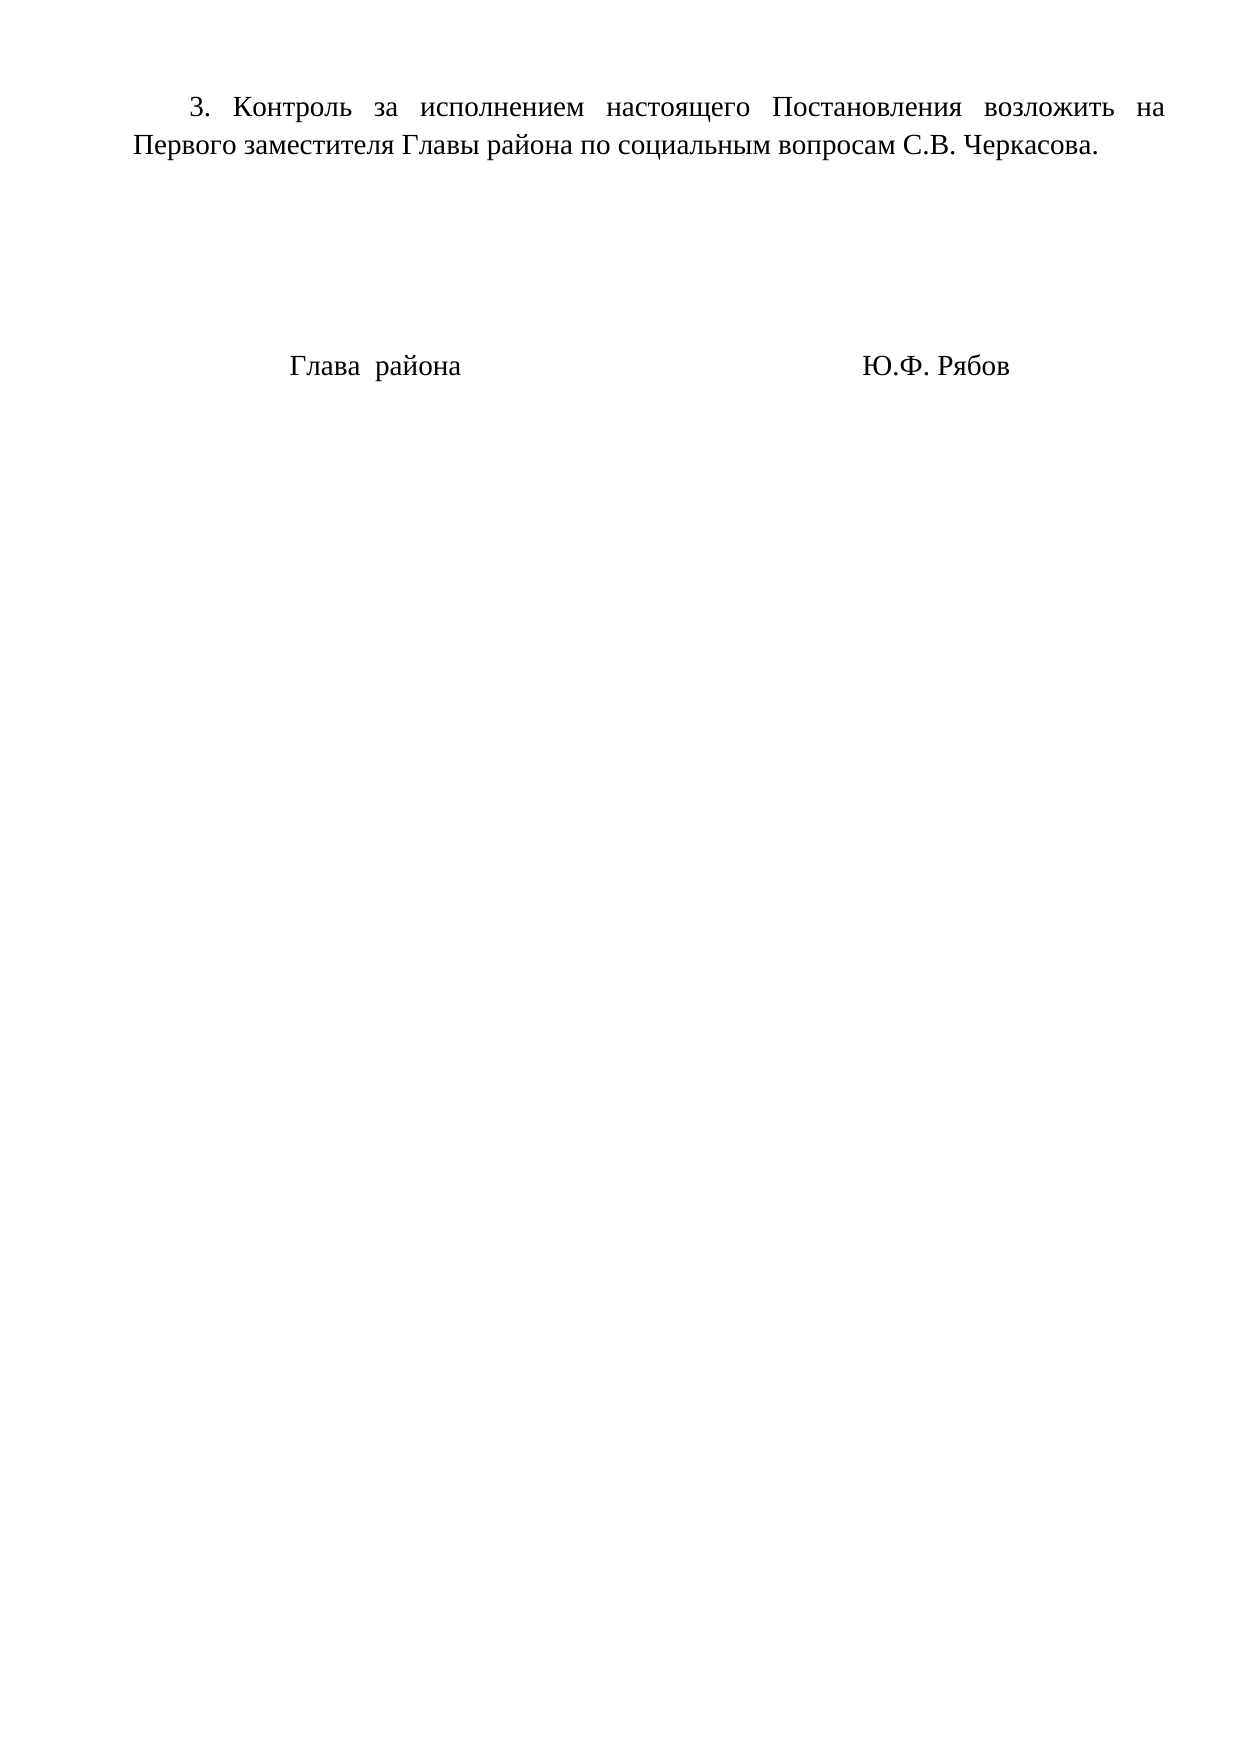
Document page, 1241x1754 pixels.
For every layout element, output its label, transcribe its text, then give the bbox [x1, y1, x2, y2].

text 3. Контроль за исполнением настоящего Постановления возложить на Первого заместителя Главы района по социальным вопросам С.В. Черкасова. [133, 89, 1166, 161]
text Глава района Ю.Ф. Рябов [133, 348, 1166, 382]
